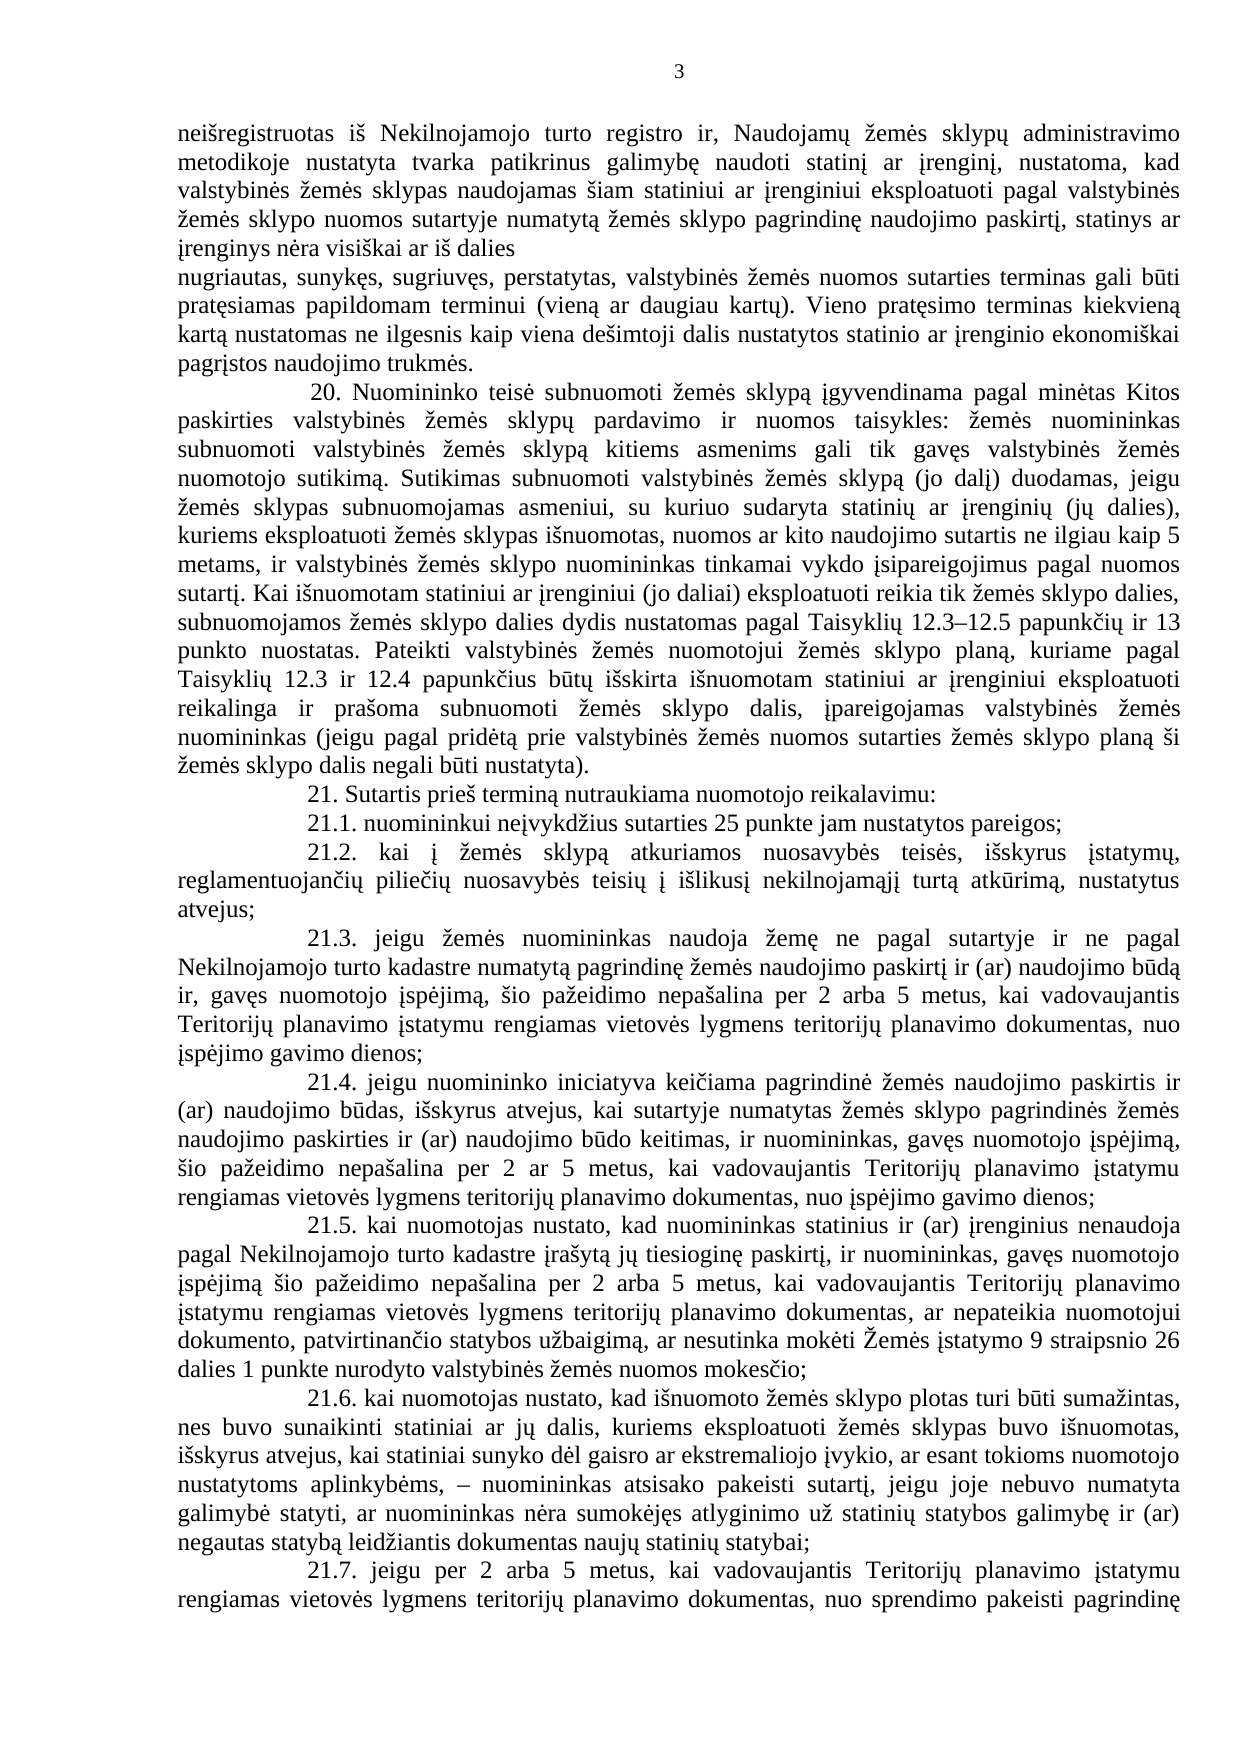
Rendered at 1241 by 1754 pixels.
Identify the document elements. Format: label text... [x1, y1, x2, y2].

text 21.6. kai nuomotojas nustato, kad išnuomoto žemės sklypo plotas turi būti sumažintas, nes buvo sunaikinti statiniai ar jų dalis, kuriems eksploatuoti žemės sklypas buvo išnuomotas, išskyrus atvejus, kai statiniai sunyko dėl gaisro ar ekstremaliojo įvykio, ar esant tokioms nuomotojo nustatytoms aplinkybėms, – nuomininkas atsisako pakeisti sutartį, jeigu joje nebuvo numatyta galimybė statyti, ar nuomininkas nėra sumokėjęs atlyginimo už statinių statybos galimybę ir (ar) negautas statybą leidžiantis dokumentas naujų statinių statybai; [177, 1383, 1181, 1556]
text 21.3. jeigu žemės nuomininkas naudoja žemę ne pagal sutartyje ir ne pagal Nekilnojamojo turto kadastre numatytą pagrindinę žemės naudojimo paskirtį ir (ar) naudojimo būdą ir, gavęs nuomotojo įspėjimą, šio pažeidimo nepašalina per 2 arba 5 metus, kai vadovaujantis Teritorijų planavimo įstatymu rengiamas vietovės lygmens teritorijų planavimo dokumentas, nuo įspėjimo gavimo dienos; [177, 923, 1181, 1067]
text 21.2. kai į žemės sklypą atkuriamos nuosavybės teisės, išskyrus įstatymų, reglamentuojančių piliečių nuosavybės teisių į išlikusį nekilnojamąjį turtą atkūrimą, nustatytus atvejus; [177, 837, 1181, 923]
text nugriautas, sunykęs, sugriuvęs, perstatytas, valstybinės žemės nuomos sutarties terminas gali būti pratęsiamas papildomam terminui (vieną ar daugiau kartų). Vieno pratęsimo terminas kiekvieną kartą nustatomas ne ilgesnis kaip viena dešimtoji dalis nustatytos statinio ar įrenginio ekonomiškai pagrįstos naudojimo trukmės. [177, 262, 1181, 377]
text 21.4. jeigu nuomininko iniciatyva keičiama pagrindinė žemės naudojimo paskirtis ir (ar) naudojimo būdas, išskyrus atvejus, kai sutartyje numatytas žemės sklypo pagrindinės žemės naudojimo paskirties ir (ar) naudojimo būdo keitimas, ir nuomininkas, gavęs nuomotojo įspėjimą, šio pažeidimo nepašalina per 2 ar 5 metus, kai vadovaujantis Teritorijų planavimo įstatymu rengiamas vietovės lygmens teritorijų planavimo dokumentas, nuo įspėjimo gavimo dienos; [177, 1067, 1181, 1211]
text 21.5. kai nuomotojas nustato, kad nuomininkas statinius ir (ar) įrenginius nenaudoja pagal Nekilnojamojo turto kadastre įrašytą jų tiesioginę paskirtį, ir nuomininkas, gavęs nuomotojo įspėjimą šio pažeidimo nepašalina per 2 arba 5 metus, kai vadovaujantis Teritorijų planavimo įstatymu rengiamas vietovės lygmens teritorijų planavimo dokumentas, ar nepateikia nuomotojui dokumento, patvirtinančio statybos užbaigimą, ar nesutinka mokėti Žemės įstatymo 9 straipsnio 26 dalies 1 punkte nurodyto valstybinės žemės nuomos mokesčio; [177, 1211, 1181, 1383]
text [177, 118, 1181, 262]
text 20. Nuomininko teisė subnuomoti žemės sklypą įgyvendinama pagal minėtas Kitos paskirties valstybinės žemės sklypų pardavimo ir nuomos taisykles: žemės nuomininkas subnuomoti valstybinės žemės sklypą kitiems asmenims gali tik gavęs valstybinės žemės nuomotojo sutikimą. Sutikimas subnuomoti valstybinės žemės sklypą (jo dalį) duodamas, jeigu žemės sklypas subnuomojamas asmeniui, su kuriuo sudaryta statinių ar įrenginių (jų dalies), kuriems eksploatuoti žemės sklypas išnuomotas, nuomos ar kito naudojimo sutartis ne ilgiau kaip 5 metams, ir valstybinės žemės sklypo nuomininkas tinkamai vykdo įsipareigojimus pagal nuomos sutartį. Kai išnuomotam statiniui ar įrenginiui (jo daliai) eksploatuoti reikia tik žemės sklypo dalies, subnuomojamos žemės sklypo dalies dydis nustatomas pagal Taisyklių 12.3–12.5 papunkčių ir 13 punkto nuostatas. Pateikti valstybinės žemės nuomotojui žemės sklypo planą, kuriame pagal Taisyklių 12.3 ir 12.4 papunkčius būtų išskirta išnuomotam statiniui ar įrenginiui eksploatuoti reikalinga ir prašoma subnuomoti žemės sklypo dalis, įpareigojamas valstybinės žemės nuomininkas (jeigu pagal pridėtą prie valstybinės žemės nuomos sutarties žemės sklypo planą ši žemės sklypo dalis negali būti nustatyta). [177, 377, 1181, 779]
text 21.1. nuomininkui neįvykdžius sutarties 25 punkte jam nustatytos pareigos; [177, 808, 1181, 837]
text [177, 1556, 1181, 1613]
text 21. Sutartis prieš terminą nutraukiama nuomotojo reikalavimu: [177, 779, 1181, 808]
